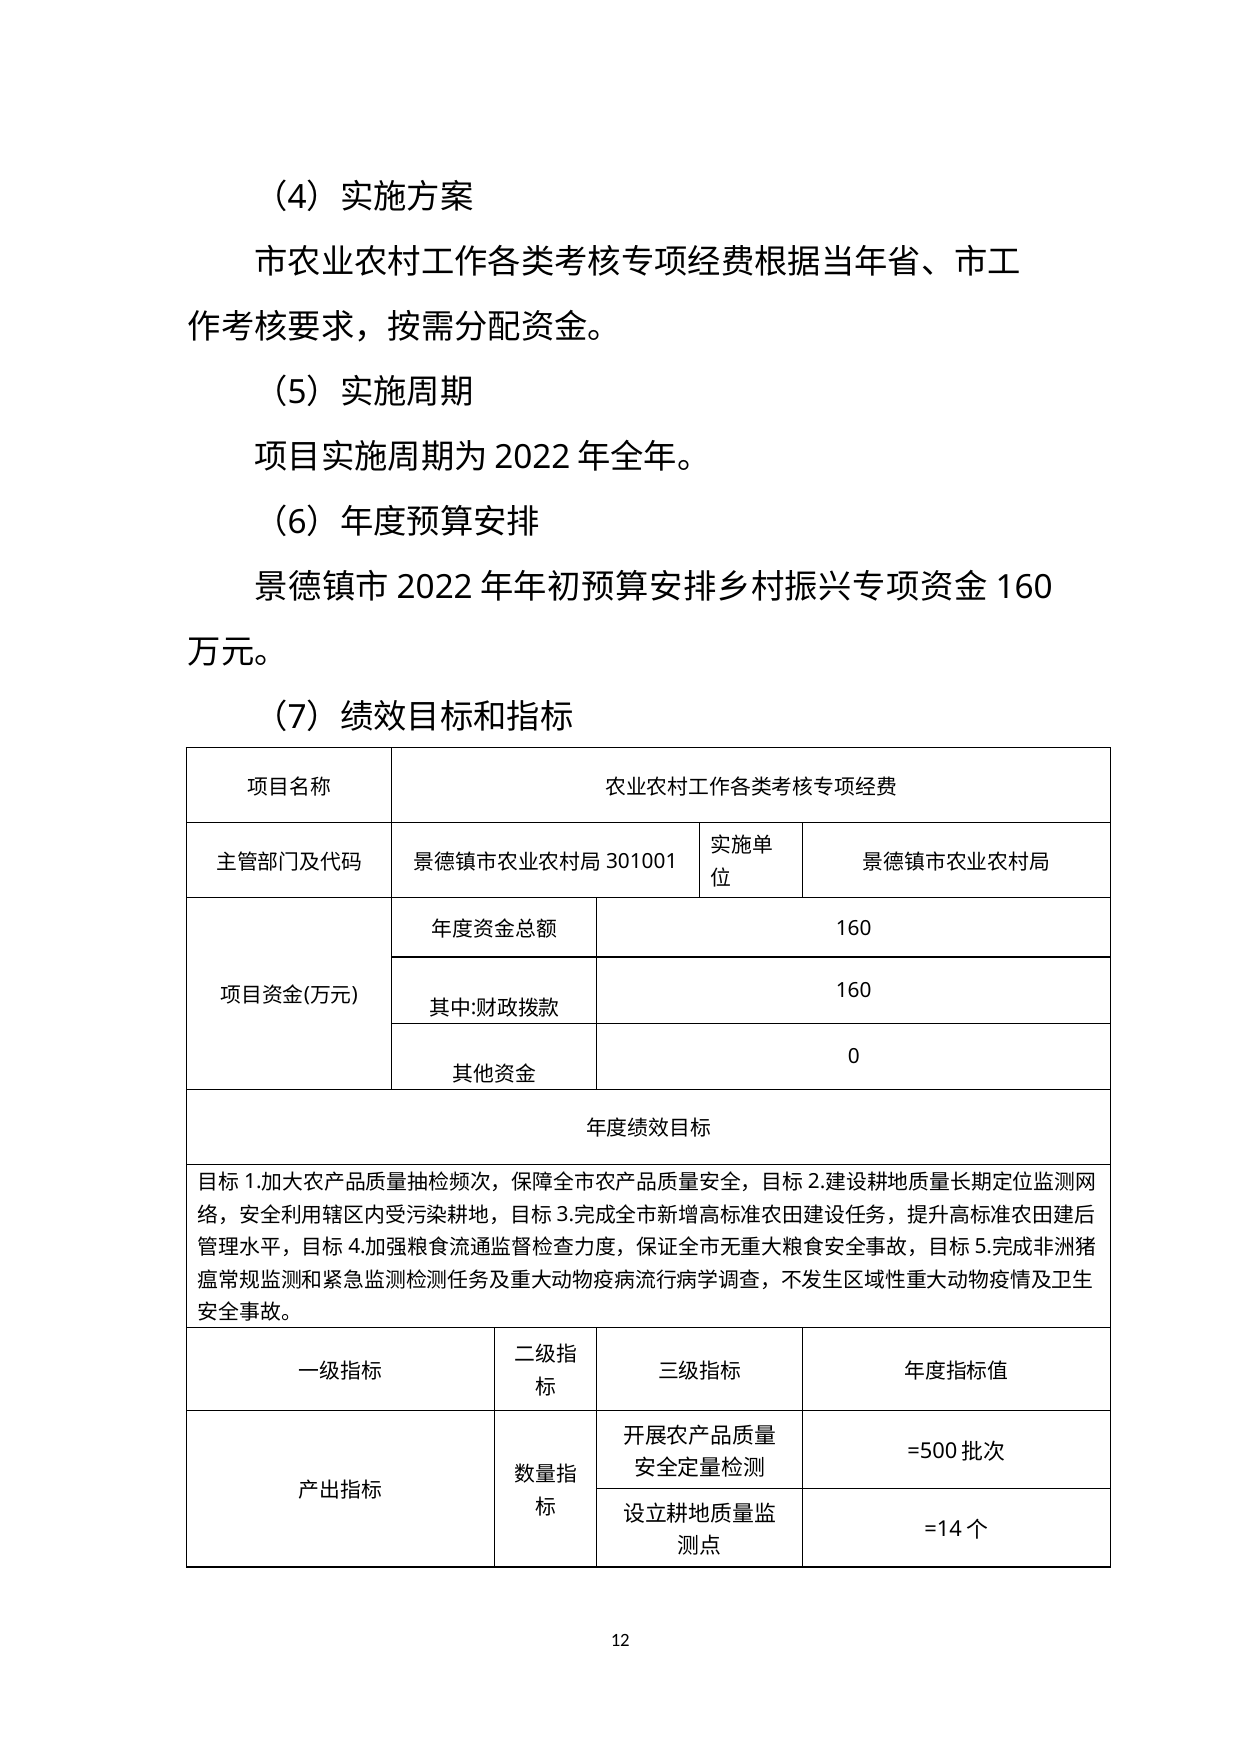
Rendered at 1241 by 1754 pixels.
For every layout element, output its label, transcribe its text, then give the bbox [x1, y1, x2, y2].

table_cell 开展农产品质量 安全定量检测 [597, 1411, 802, 1488]
table_cell 设立耕地质量监 测点 [597, 1489, 802, 1566]
table_cell 目标 1.加大农产品质量抽检频次，保障全市农产品质量安全，目标 2.建设耕地质量长期定位监测网络，安全利用辖区内受污染耕地，目标 3.完成全市新增高标准农田建设任务，提升高标准农田建后管理水平，目标 4.加强粮食流通监督检查力度，保证全市无重大粮食安全事故，目标 5.完成非洲猪瘟常规监测和紧急监测检测任务及重大动物疫病流行病学调查，不发生区域性重大动物疫情及卫生安全事故。 [187, 1165, 1110, 1327]
table_header 农业农村工作各类考核专项经费 [392, 748, 1110, 822]
table_cell 数量指标 [495, 1411, 596, 1566]
table_cell 产出指标 [187, 1411, 494, 1566]
text （4）实施方案 [187, 162, 1053, 227]
table_cell 主管部门及代码 [187, 823, 391, 897]
table_header 项目名称 [187, 748, 391, 822]
list （7）绩效目标和指标 [187, 682, 1053, 747]
table_cell 项目资金(万元) [187, 898, 391, 1088]
table_cell 160 [597, 958, 1110, 1022]
table_cell 实施单位 [700, 823, 802, 897]
text 市农业农村工作各类考核专项经费根据当年省、市工作考核要求，按需分配资金。 [187, 227, 1053, 357]
table_cell 景德镇市农业农村局 [803, 823, 1110, 897]
table_cell 其他资金 [392, 1024, 596, 1088]
table_cell =500批次 [803, 1411, 1110, 1488]
table_cell 160 [597, 898, 1110, 956]
table_cell 0 [597, 1024, 1110, 1088]
table_cell 一级指标 [187, 1328, 494, 1410]
table_cell 三级指标 [597, 1328, 802, 1410]
list （5）实施周期 [254, 357, 1053, 422]
list 项目实施周期为2022年全年。 [187, 422, 1053, 487]
table_cell =14个 [803, 1489, 1110, 1566]
table_cell 景德镇市农业农村局 301001 [392, 823, 699, 897]
list 景德镇市2022年年初预算安排乡村振兴专项资金160万元。 [187, 552, 1053, 682]
table_cell 二级指标 [495, 1328, 596, 1410]
table_cell 其中:财政拨款 [392, 958, 596, 1022]
table_cell 年度绩效目标 [187, 1090, 1110, 1163]
list （6）年度预算安排 [187, 487, 1053, 552]
table_cell 年度指标值 [803, 1328, 1110, 1410]
table_cell 年度资金总额 [392, 898, 596, 956]
